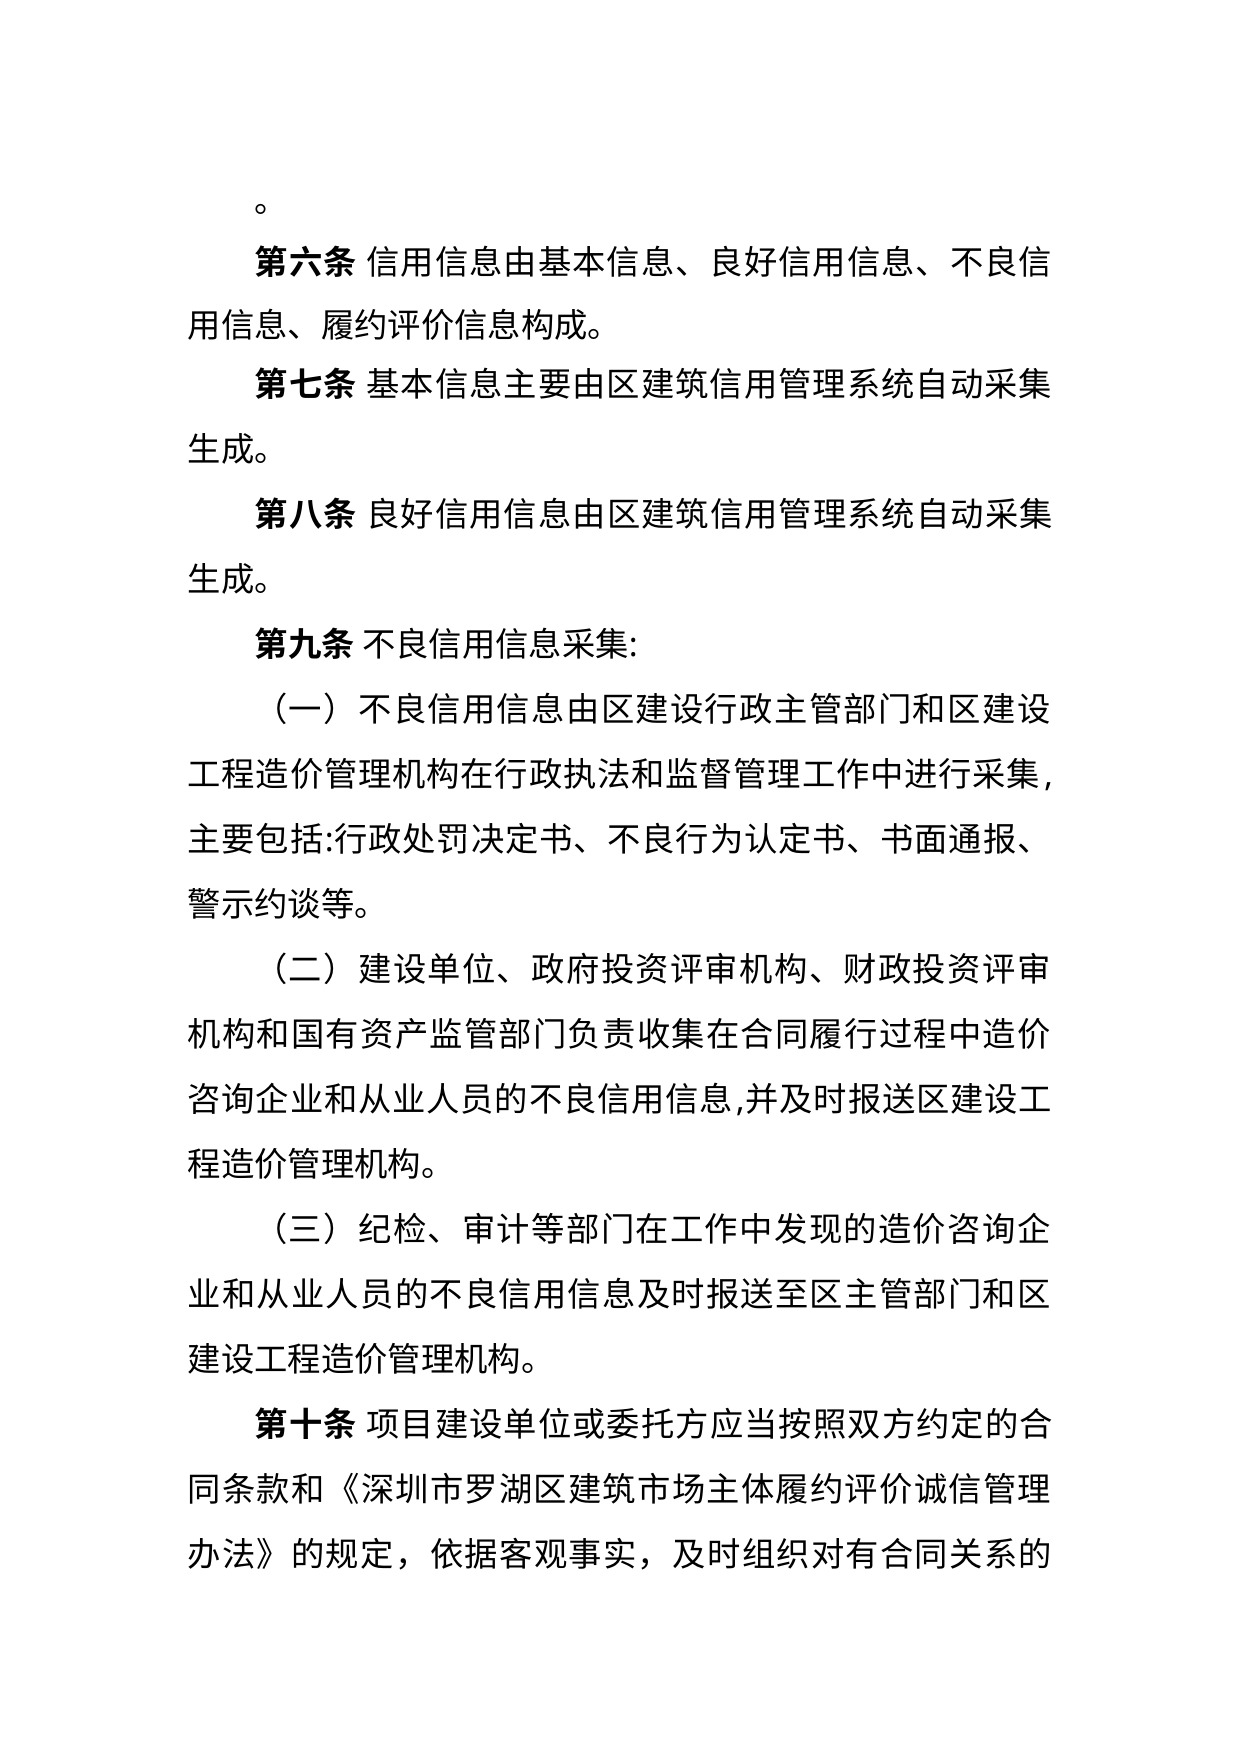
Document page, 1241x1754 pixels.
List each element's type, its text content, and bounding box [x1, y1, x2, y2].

text 第九条 不良信用信息采集: [187, 609, 1053, 674]
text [187, 1389, 1053, 1584]
text 第八条 良好信用信息由区建筑信用管理系统自动采集生成。 [187, 479, 1053, 609]
text （一）不良信用信息由区建设行政主管部门和区建设工程造价管理机构在行政执法和监督管理工作中进行采集,主要包括:行政处罚决定书、不良行为认定书、书面通报、警示约谈等。 [187, 674, 1053, 934]
text （三）纪检、审计等部门在工作中发现的造价咨询企业和从业人员的不良信用信息及时报送至区主管部门和区建设工程造价管理机构。 [187, 1194, 1053, 1389]
text 第六条 信用信息由基本信息、良好信用信息、不良信用信息、履约评价信息构成。 [187, 224, 1053, 349]
text （二）建设单位、政府投资评审机构、财政投资评审机构和国有资产监管部门负责收集在合同履行过程中造价咨询企业和从业人员的不良信用信息,并及时报送区建设工程造价管理机构。 [187, 934, 1053, 1194]
text 第七条 基本信息主要由区建筑信用管理系统自动采集生成。 [187, 349, 1053, 479]
text 。 [187, 162, 1053, 224]
